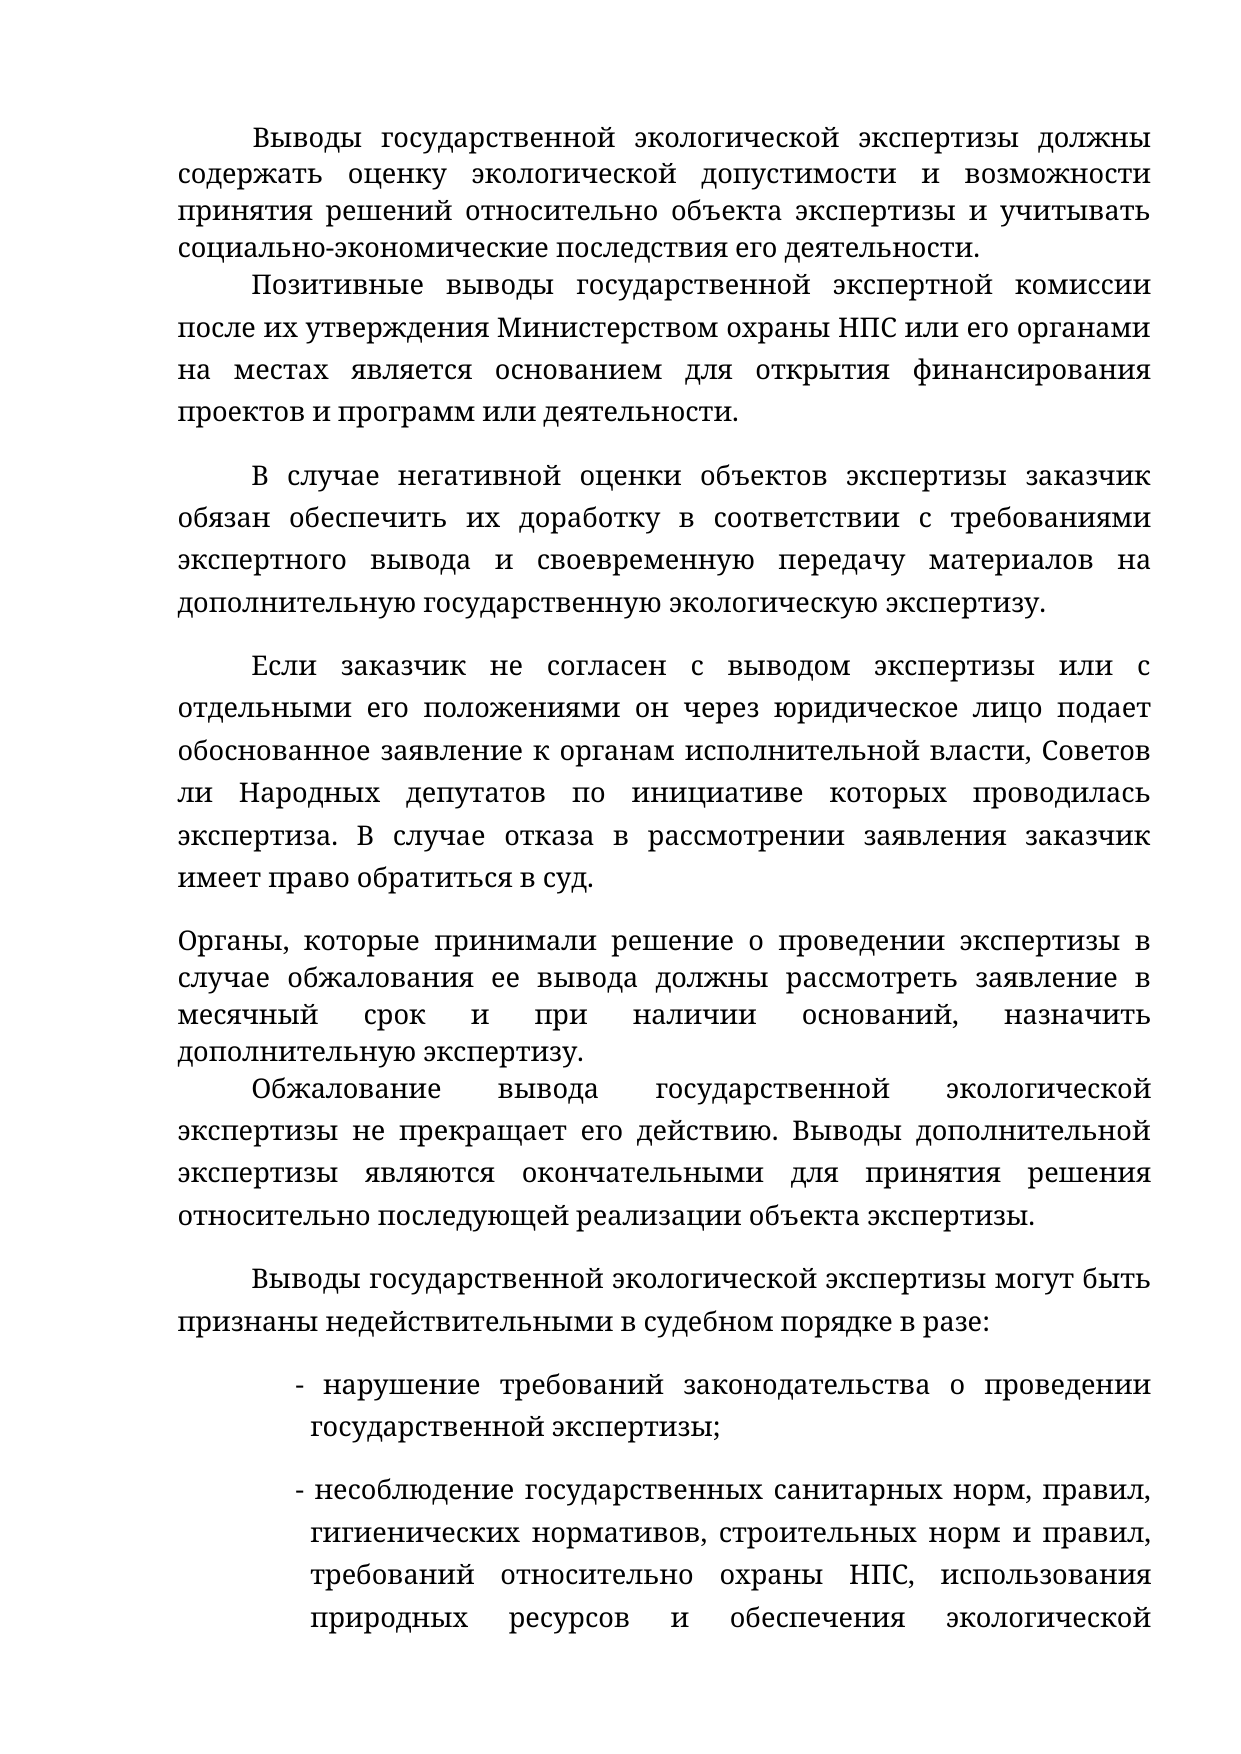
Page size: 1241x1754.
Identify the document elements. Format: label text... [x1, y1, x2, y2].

text - нарушение требований законодательства о проведении государственной экспертизы; [295, 1365, 1152, 1444]
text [295, 1471, 1152, 1635]
text Выводы государственной экологической экспертизы могут быть признаны недействительными в судебном порядке в разе: [177, 1259, 1152, 1339]
text Позитивные выводы государственной экспертной комиссии после их утверждения Министерством охраны НПС или его органами на местах является основанием для открытия финансирования проектов и программ или деятельности. [177, 266, 1152, 430]
text Выводы государственной экологической экспертизы должны содержать оценку экологической допустимости и возможности принятия решений относительно объекта экспертизы и учитывать социально-экономические последствия его деятельности. [177, 118, 1152, 266]
text Обжалование вывода государственной экологической экспертизы не прекращает его действию. Выводы дополнительной экспертизы являются окончательными для принятия решения относительно последующей реализации объекта экспертизы. [177, 1069, 1152, 1233]
text В случае негативной оценки объектов экспертизы заказчик обязан обеспечить их доработку в соответствии с требованиями экспертного вывода и своевременную передачу материалов на дополнительную государственную экологическую экспертизу. [177, 456, 1152, 620]
text Органы, которые принимали решение о проведении экспертизы в случае обжалования ее вывода должны рассмотреть заявление в месячный срок и при наличии оснований, назначить дополнительную экспертизу. [177, 922, 1152, 1069]
text Если заказчик не согласен с выводом экспертизы или с отдельными его положениями он через юридическое лицо подает обоснованное заявление к органам исполнительной власти, Советов ли Народных депутатов по инициативе которых проводилась экспертиза. В случае отказа в рассмотрении заявления заказчик имеет право обратиться в суд. [177, 646, 1152, 895]
